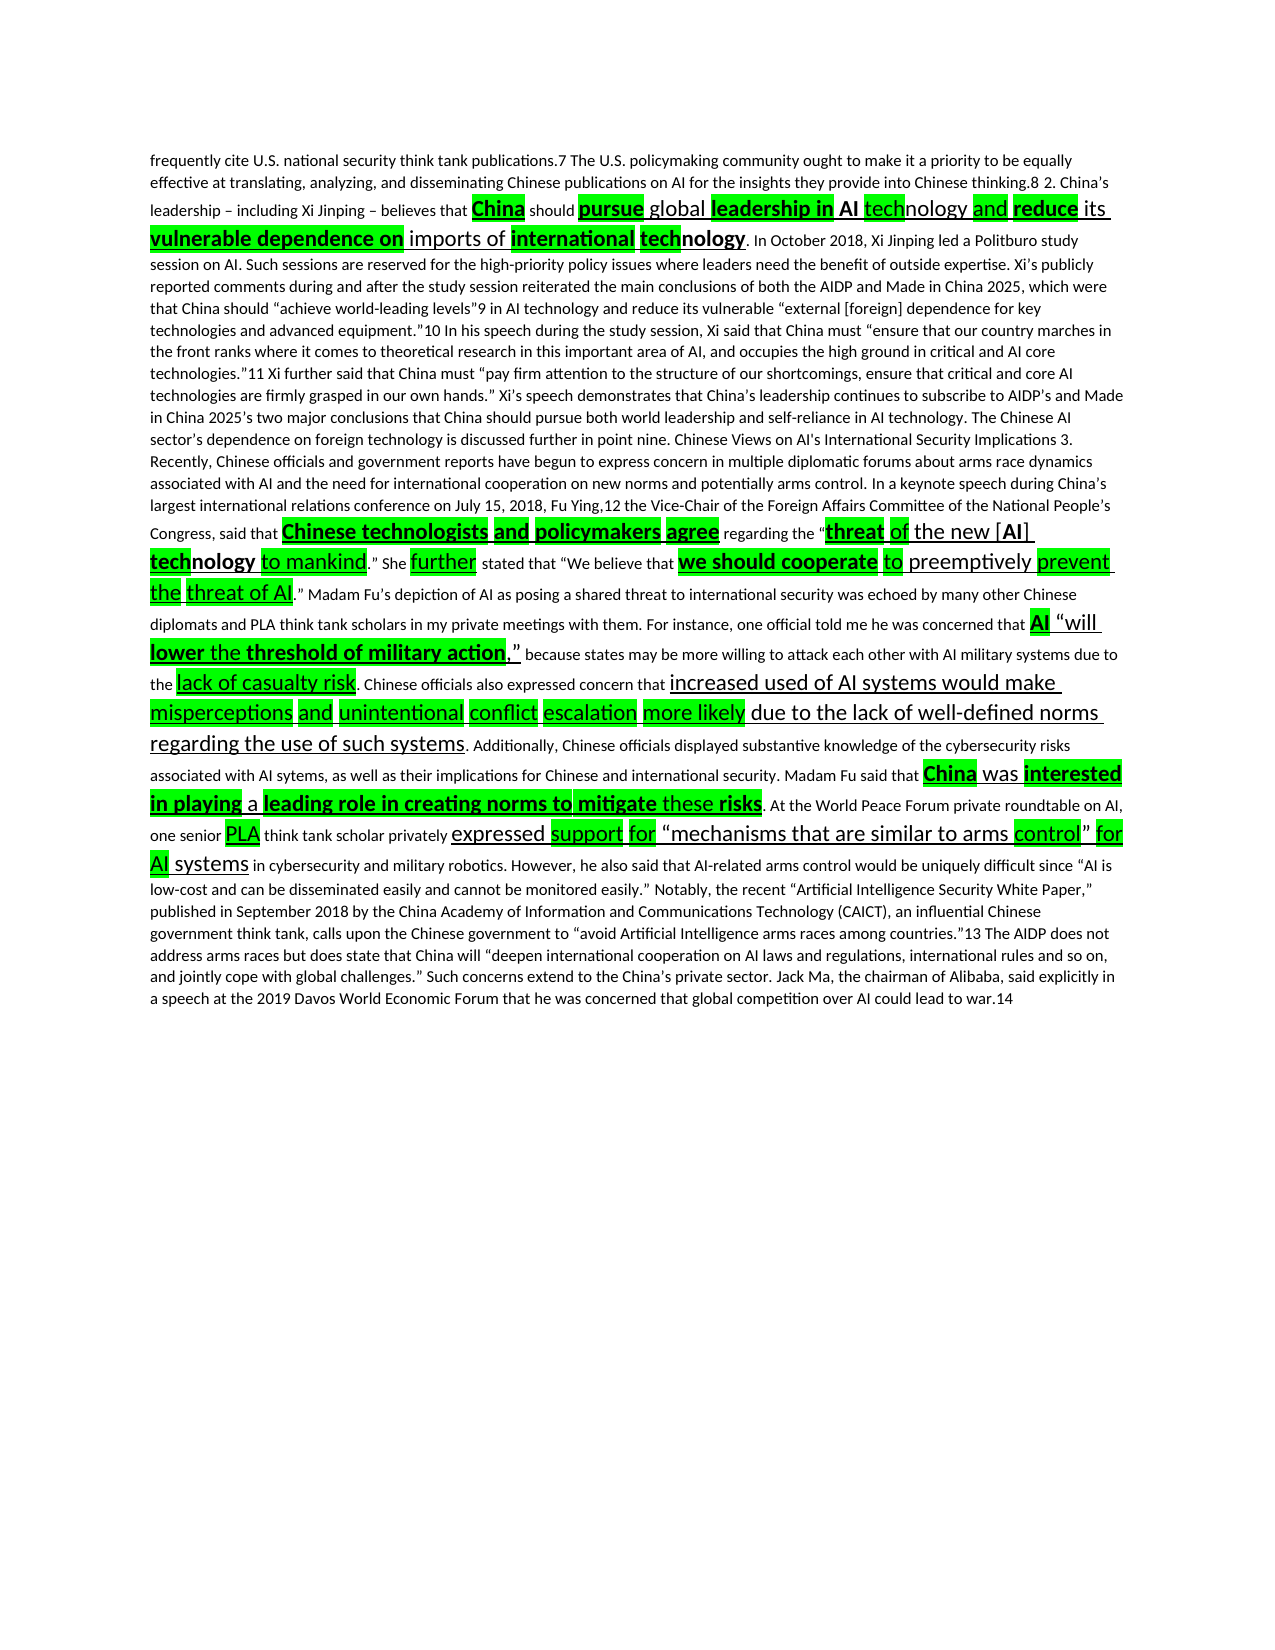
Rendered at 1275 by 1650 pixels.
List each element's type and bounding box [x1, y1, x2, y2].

text [150, 150, 1125, 1009]
